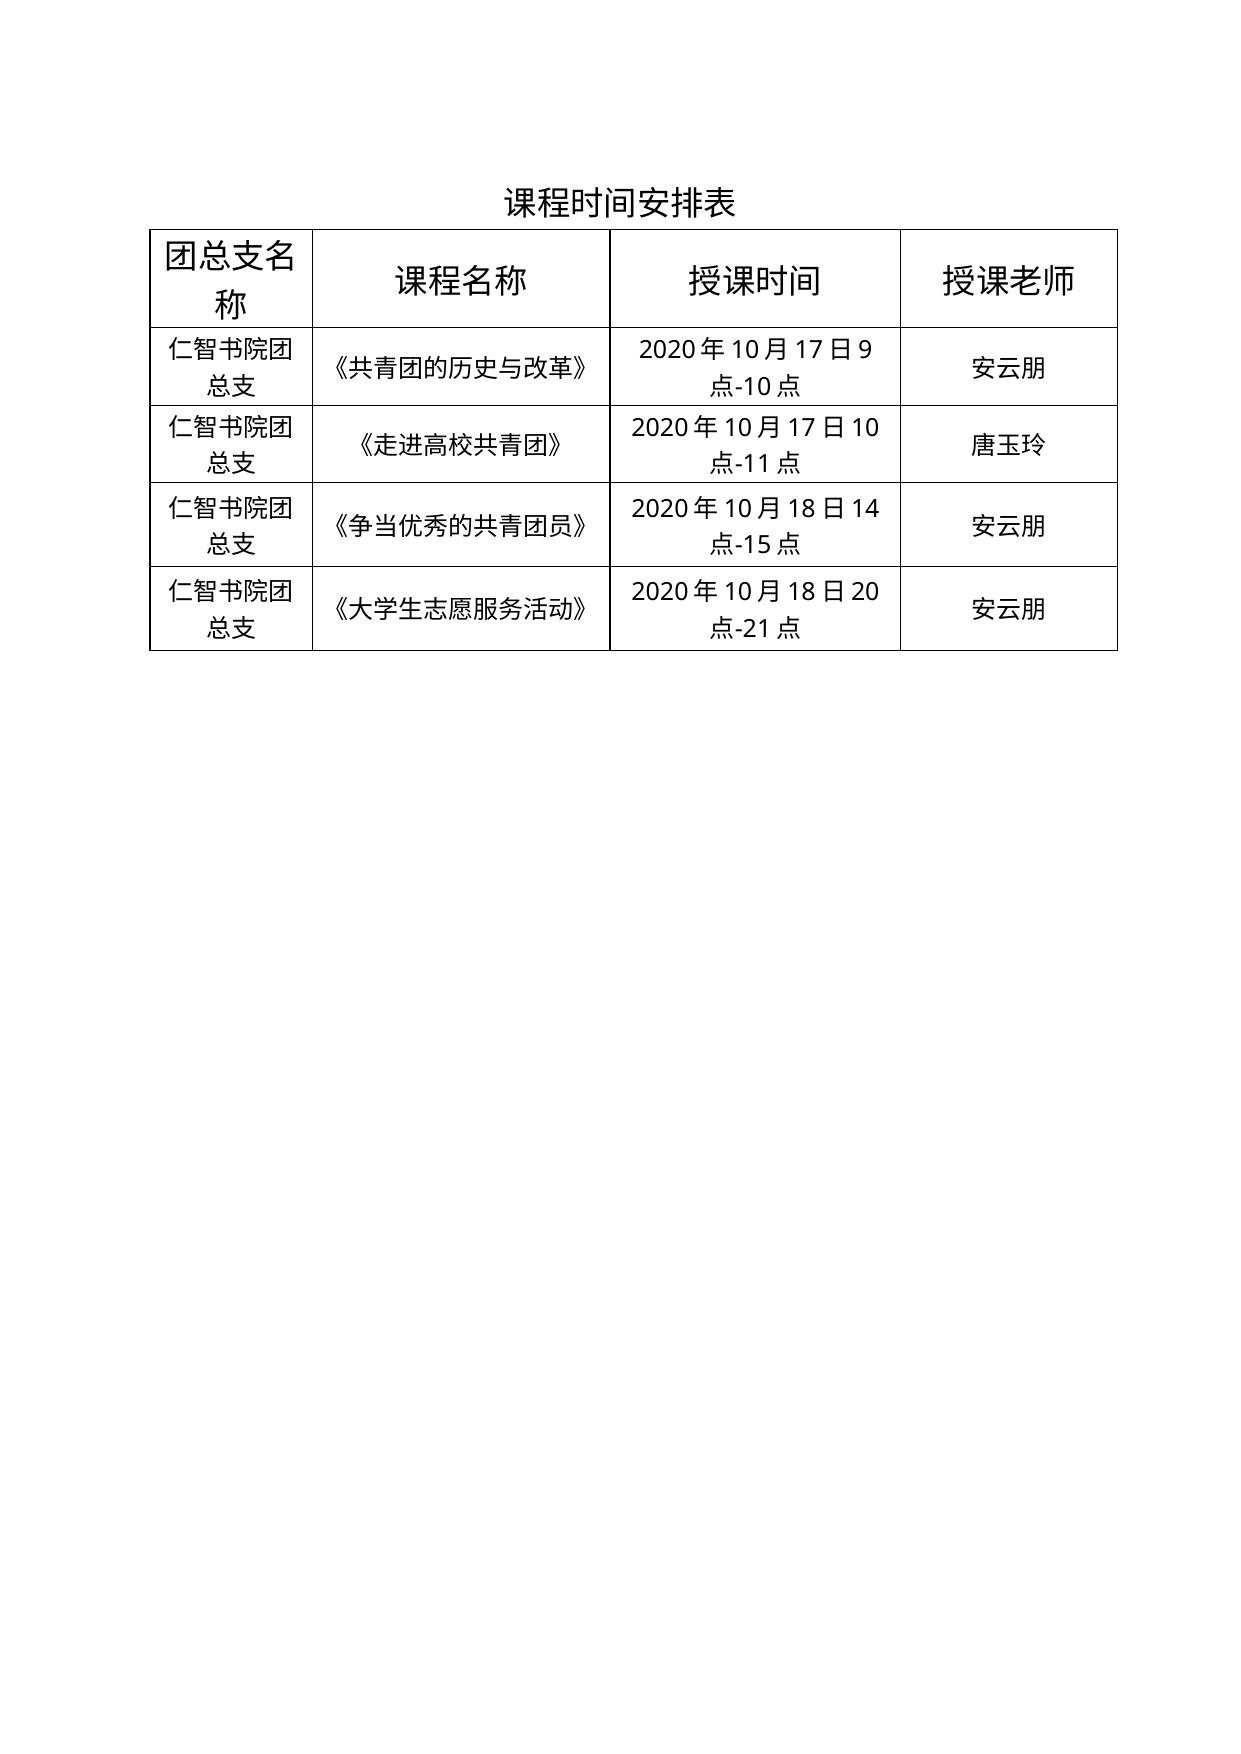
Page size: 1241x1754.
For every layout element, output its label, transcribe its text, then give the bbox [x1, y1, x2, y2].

table_cell 安云朋 [901, 328, 1117, 404]
table_cell 仁智书院团总支 [151, 483, 312, 566]
text 课程时间安排表 [150, 177, 1090, 225]
table_cell 《共青团的历史与改革》 [313, 328, 609, 404]
table_cell 安云朋 [901, 567, 1117, 649]
table_cell 2020年10月18日14点-15点 [611, 483, 900, 566]
table_cell 2020年10月17日9点-10点 [611, 328, 900, 404]
table_cell 安云朋 [901, 483, 1117, 566]
table_cell 《争当优秀的共青团员》 [313, 483, 609, 566]
table_header 授课老师 [901, 230, 1117, 327]
table_header 团总支名称 [151, 230, 312, 327]
table_cell 唐玉玲 [901, 406, 1117, 482]
table_cell 仁智书院团总支 [151, 406, 312, 482]
table_header 课程名称 [313, 230, 609, 327]
table_cell 2020年10月17日10点-11点 [611, 406, 900, 482]
table_cell 2020年10月18日20点-21点 [611, 567, 900, 649]
table_cell 仁智书院团总支 [151, 328, 312, 404]
table_cell 《大学生志愿服务活动》 [313, 567, 609, 649]
table_header 授课时间 [611, 230, 900, 327]
table_cell 仁智书院团总支 [151, 567, 312, 649]
table_cell 《走进高校共青团》 [313, 406, 609, 482]
